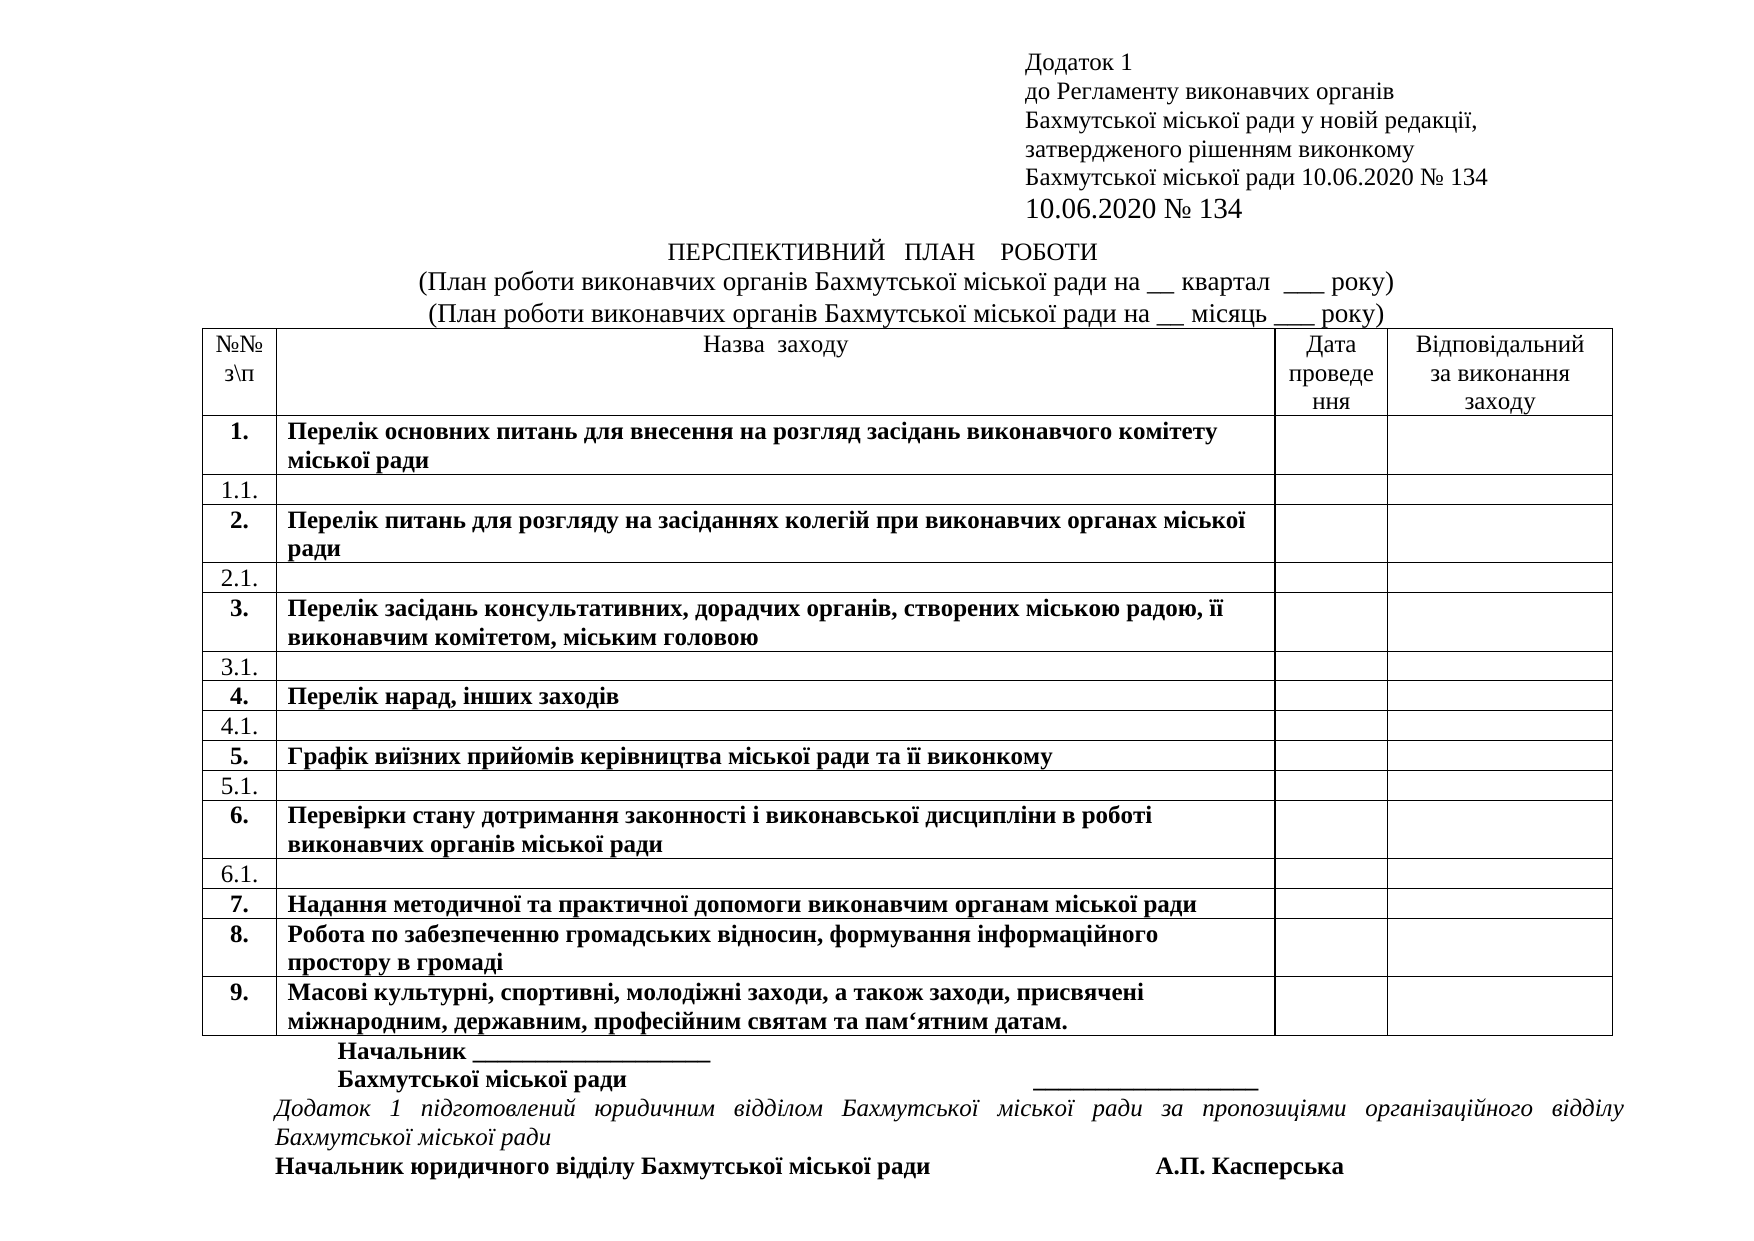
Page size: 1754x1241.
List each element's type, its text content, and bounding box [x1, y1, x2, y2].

table_cell [277, 859, 1274, 888]
table_cell [1388, 416, 1612, 474]
table_cell Перевірки стану дотримання законності і виконавської дисципліни в роботі виконавчих органів міської ради [277, 801, 1274, 858]
table_cell [1388, 711, 1612, 740]
table_cell 4. [203, 681, 276, 710]
title до Регламенту виконавчих органів [1025, 76, 1625, 105]
table_cell [1276, 859, 1387, 888]
table_cell [1388, 741, 1612, 770]
table_cell [277, 475, 1274, 504]
table_cell 3.1. [203, 652, 276, 680]
table_cell 2. [203, 505, 276, 562]
table_header Дата проведення [1276, 329, 1387, 415]
title Бахмутської міської ради у новій редакції, затвердженого рішенням виконкому [1025, 105, 1625, 162]
table_cell [1276, 741, 1387, 770]
text Бахмутської міської ради __________________ [275, 1064, 1625, 1093]
table_cell [1276, 563, 1387, 592]
table_cell [1388, 977, 1612, 1035]
table_cell Перелік основних питань для внесення на розгляд засідань виконавчого комітету міської ради [277, 416, 1274, 474]
text Додаток 1 підготовлений юридичним відділом Бахмутської міської ради за пропозиціями організаційного відділу Бахмутської міської ради [275, 1093, 1625, 1151]
table_cell [1388, 563, 1612, 592]
table_cell [1388, 889, 1612, 918]
table_cell [1388, 505, 1612, 562]
table_cell [277, 771, 1274, 799]
table_cell [1276, 977, 1387, 1035]
table_cell 3. [203, 593, 276, 651]
table_cell [277, 652, 1274, 680]
table_cell [1276, 416, 1387, 474]
text Начальник ___________________ [275, 1036, 1625, 1064]
table_cell Перелік питань для розгляду на засіданнях колегій при виконавчих органах міської ради [277, 505, 1274, 562]
table_cell [1276, 475, 1387, 504]
table_cell Робота по забезпеченню громадських відносин, формування інформаційного простору в громаді [277, 919, 1274, 976]
table_cell Надання методичної та практичної допомоги виконавчим органам міської ради [277, 889, 1274, 918]
table_cell 6.1. [203, 859, 276, 888]
table_cell [277, 711, 1274, 740]
table_cell 1.1. [203, 475, 276, 504]
table_header Назва заходу [277, 329, 1274, 415]
title Додаток 1 [1025, 47, 1625, 76]
table_cell [1388, 681, 1612, 710]
table_cell [1388, 652, 1612, 680]
table_cell Перелік нарад, інших заходів [277, 681, 1274, 710]
table_cell 5.1. [203, 771, 276, 799]
title Бахмутської міської ради 10.06.2020 № 134 10.06.2020 № 134 [1025, 162, 1625, 225]
table_cell [1388, 801, 1612, 858]
table_cell [1276, 711, 1387, 740]
table_cell [1388, 919, 1612, 976]
table_cell [1276, 505, 1387, 562]
table_cell [1276, 919, 1387, 976]
title ПЕРСПЕКТИВНИЙ ПЛАН РОБОТИ [556, 237, 1625, 266]
table_cell 8. [203, 919, 276, 976]
table_header Відповідальний за виконання заходу [1388, 329, 1612, 415]
table_cell [1276, 801, 1387, 858]
table_header №№ з\п [203, 329, 276, 415]
table_cell Перелік засідань консультативних, дорадчих органів, створених міською радою, її виконавчим комітетом, міським головою [277, 593, 1274, 651]
title (План роботи виконавчих органів Бахмутської міської ради на __ місяць ___ року) [187, 297, 1625, 328]
table_cell 1. [203, 416, 276, 474]
table_cell [1388, 593, 1612, 651]
title (План роботи виконавчих органів Бахмутської міської ради на __ квартал ___ року) [187, 266, 1625, 297]
table_cell 6. [203, 801, 276, 858]
table_cell 4.1. [203, 711, 276, 740]
table_cell [277, 563, 1274, 592]
table_cell 5. [203, 741, 276, 770]
table_cell 2.1. [203, 563, 276, 592]
table_cell [1388, 475, 1612, 504]
table_cell [1388, 859, 1612, 888]
table_cell [1276, 771, 1387, 799]
table_cell 9. [203, 977, 276, 1035]
table_cell [1276, 681, 1387, 710]
table_cell [1388, 771, 1612, 799]
table_cell [1276, 652, 1387, 680]
table_cell [1276, 593, 1387, 651]
text Начальник юридичного відділу Бахмутської міської ради А.П. Касперська [275, 1151, 1625, 1179]
table_cell Графік виїзних прийомів керівництва міської ради та її виконкому [277, 741, 1274, 770]
table_cell 7. [203, 889, 276, 918]
table_cell [1276, 889, 1387, 918]
table_cell Масові культурні, спортивні, молодіжні заходи, а також заходи, присвячені міжнародним, державним, професійним святам та пам‘ятним датам. [277, 977, 1274, 1035]
